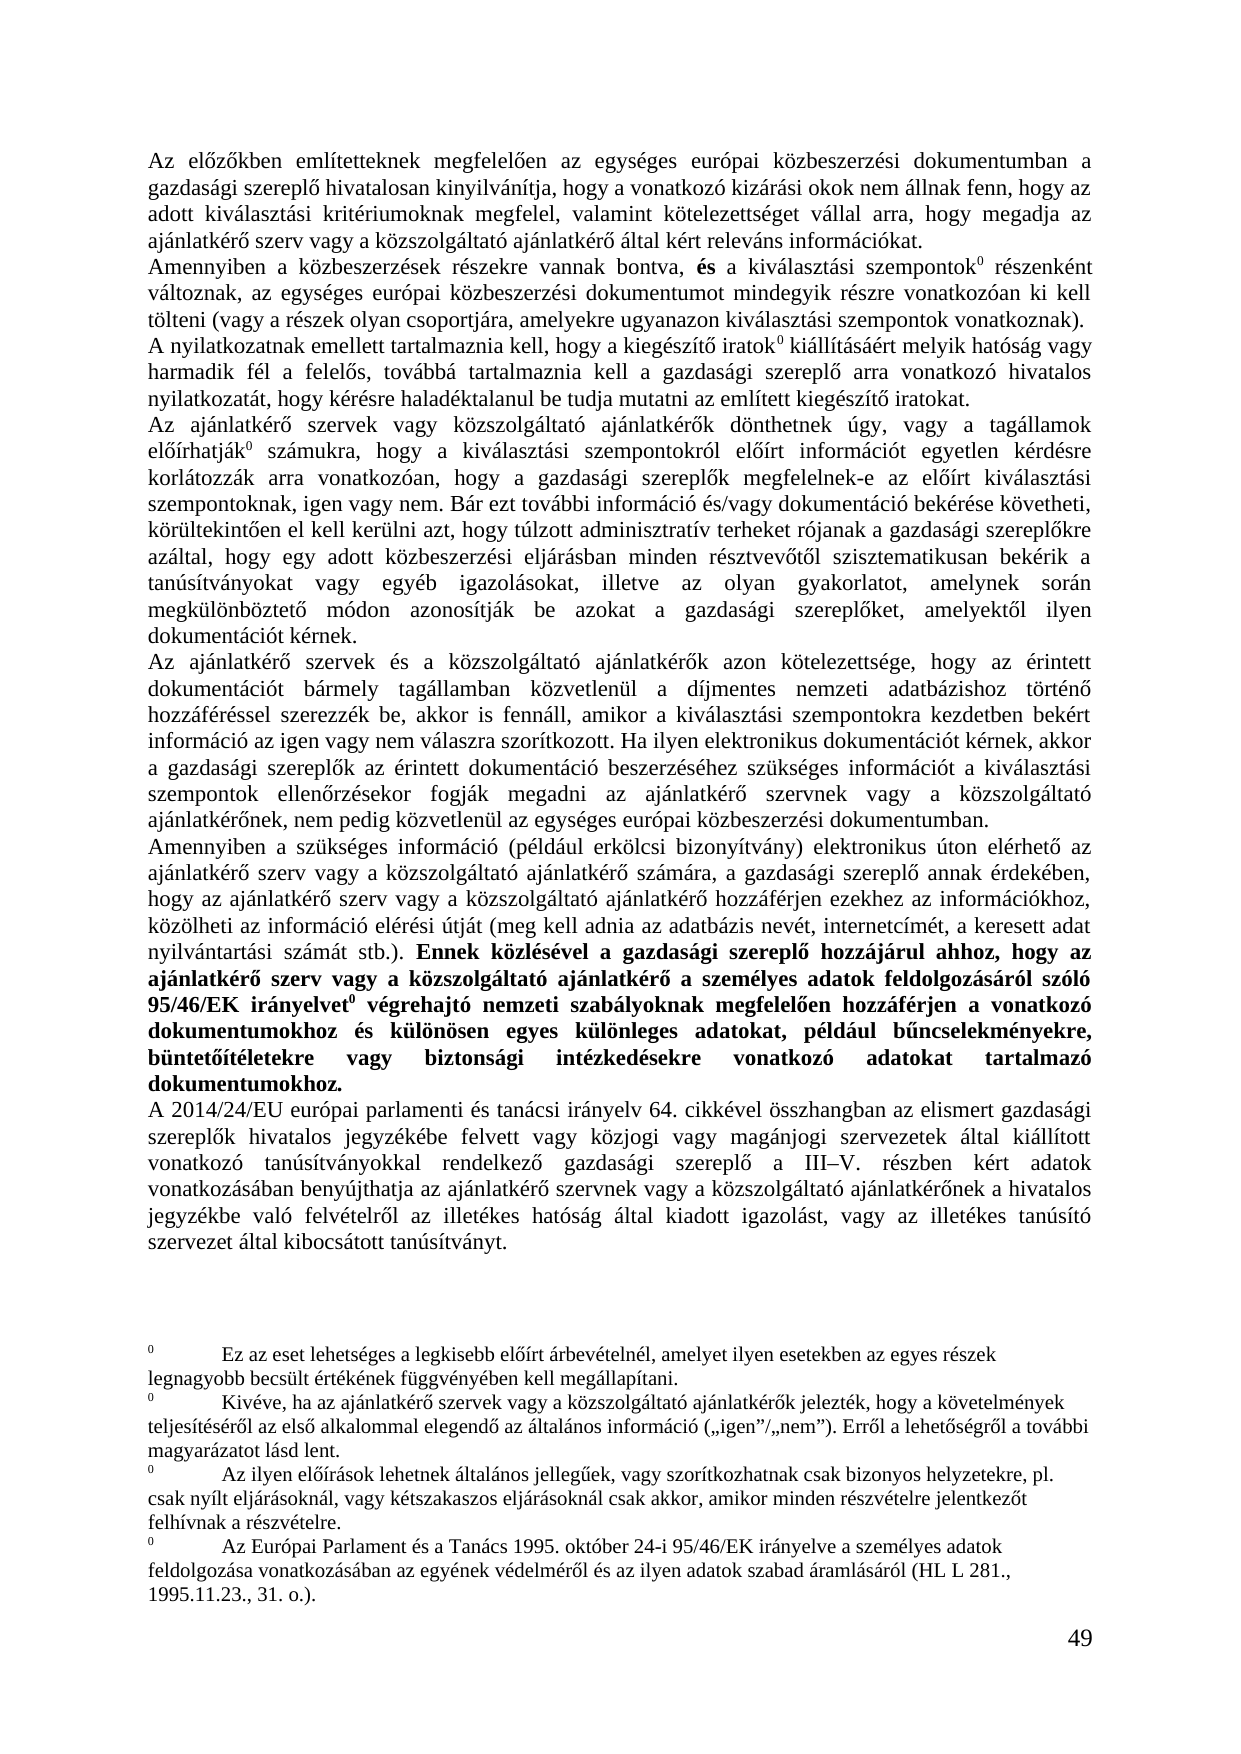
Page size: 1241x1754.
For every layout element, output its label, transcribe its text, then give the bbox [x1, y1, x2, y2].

text A nyilatkozatnak emellett tartalmaznia kell, hogy a kiegészítő iratok kiállításáért melyik hatóság vagy harmadik fél a felelős, továbbá tartalmaznia kell a gazdasági szereplő arra vonatkozó hivatalos nyilatkozatát, hogy kérésre haladéktalanul be tudja mutatni az említett kiegészítő iratokat. [148, 332, 1093, 411]
text Amennyiben a közbeszerzések részekre vannak bontva, és a kiválasztási szempontok részenként változnak, az egységes európai közbeszerzési dokumentumot mindegyik részre vonatkozóan ki kell tölteni (vagy a részek olyan csoportjára, amelyekre ugyanazon kiválasztási szempontok vonatkoznak). [148, 253, 1093, 332]
text Az előzőkben említetteknek megfelelően az egységes európai közbeszerzési dokumentumban a gazdasági szereplő hivatalosan kinyilvánítja, hogy a vonatkozó kizárási okok nem állnak fenn, hogy az adott kiválasztási kritériumoknak megfelel, valamint kötelezettséget vállal arra, hogy megadja az ajánlatkérő szerv vagy a közszolgáltató ajánlatkérő által kért releváns információkat. [148, 148, 1093, 253]
text Az ajánlatkérő szervek és a közszolgáltató ajánlatkérők azon kötelezettsége, hogy az érintett dokumentációt bármely tagállamban közvetlenül a díjmentes nemzeti adatbázishoz történő hozzáféréssel szerezzék be, akkor is fennáll, amikor a kiválasztási szempontokra kezdetben bekért információ az igen vagy nem válaszra szorítkozott. Ha ilyen elektronikus dokumentációt kérnek, akkor a gazdasági szereplők az érintett dokumentáció beszerzéséhez szükséges információt a kiválasztási szempontok ellenőrzésekor fogják megadni az ajánlatkérő szervnek vagy a közszolgáltató ajánlatkérőnek, nem pedig közvetlenül az egységes európai közbeszerzési dokumentumban. [148, 648, 1093, 833]
text Az ajánlatkérő szervek vagy közszolgáltató ajánlatkérők dönthetnek úgy, vagy a tagállamok előírhatják számukra, hogy a kiválasztási szempontokról előírt információt egyetlen kérdésre korlátozzák arra vonatkozóan, hogy a gazdasági szereplők megfelelnek-e az előírt kiválasztási szempontoknak, igen vagy nem. Bár ezt további információ és/vagy dokumentáció bekérése követheti, körültekintően el kell kerülni azt, hogy túlzott adminisztratív terheket rójanak a gazdasági szereplőkre azáltal, hogy egy adott közbeszerzési eljárásban minden résztvevőtől szisztematikusan bekérik a tanúsítványokat vagy egyéb igazolásokat, illetve az olyan gyakorlatot, amelynek során megkülönböztető módon azonosítják be azokat a gazdasági szereplőket, amelyektől ilyen dokumentációt kérnek. [148, 411, 1093, 648]
text A 2014/24/EU európai parlamenti és tanácsi irányelv 64. cikkével összhangban az elismert gazdasági szereplők hivatalos jegyzékébe felvett vagy közjogi vagy magánjogi szervezetek által kiállított vonatkozó tanúsítványokkal rendelkező gazdasági szereplő a III–V. részben kért adatok vonatkozásában benyújthatja az ajánlatkérő szervnek vagy a közszolgáltató ajánlatkérőnek a hivatalos jegyzékbe való felvételről az illetékes hatóság által kiadott igazolást, vagy az illetékes tanúsító szervezet által kibocsátott tanúsítványt. [148, 1096, 1093, 1254]
text Amennyiben a szükséges információ (például erkölcsi bizonyítvány) elektronikus úton elérhető az ajánlatkérő szerv vagy a közszolgáltató ajánlatkérő számára, a gazdasági szereplő annak érdekében, hogy az ajánlatkérő szerv vagy a közszolgáltató ajánlatkérő hozzáférjen ezekhez az információkhoz, közölheti az információ elérési útját (meg kell adnia az adatbázis nevét, internetcímét, a keresett adat nyilvántartási számát stb.). Ennek közlésével a gazdasági szereplő hozzájárul ahhoz, hogy az ajánlatkérő szerv vagy a közszolgáltató ajánlatkérő a személyes adatok feldolgozásáról szóló 95/46/EK irányelvet végrehajtó nemzeti szabályoknak megfelelően hozzáférjen a vonatkozó dokumentumokhoz és különösen egyes különleges adatokat, például bűncselekményekre, büntetőítéletekre vagy biztonsági intézkedésekre vonatkozó adatokat tartalmazó dokumentumokhoz. [148, 833, 1093, 1096]
